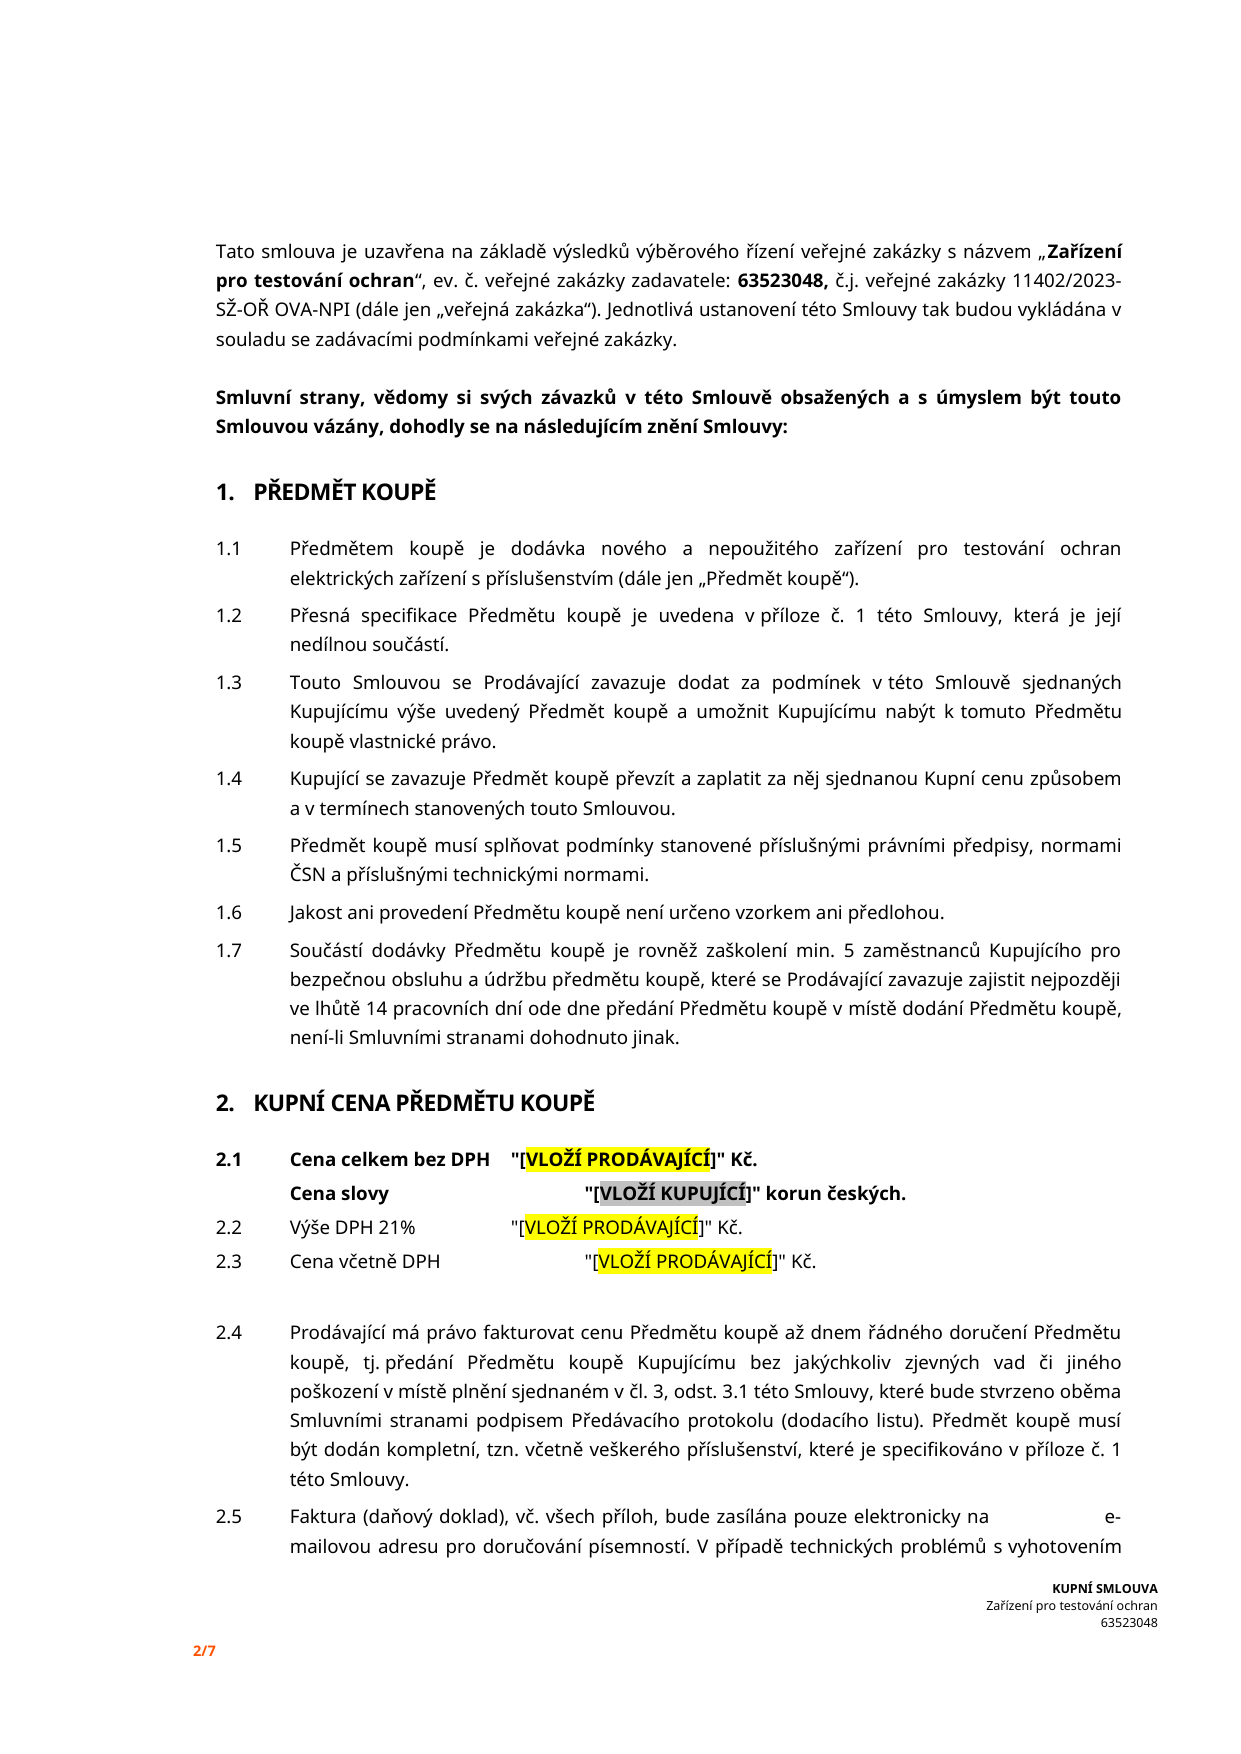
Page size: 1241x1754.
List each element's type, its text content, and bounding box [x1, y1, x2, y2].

text Cena slovy "[VLOŽÍ KUPUJÍCÍ]" korun českých. [746, 1181, 1122, 1206]
list Jakost ani provedení Předmětu koupě není určeno vzorkem ani předlohou. [216, 899, 1122, 925]
list Kupující se zavazuje Předmět koupě převzít a zaplatit za něj sjednanou Kupní cenu způsobem a v termínech stanovených touto Smlouvou. [216, 766, 1122, 820]
list Výše DPH 21% "[VLOŽÍ PRODÁVAJÍCÍ]" Kč. [216, 1214, 525, 1240]
list Touto Smlouvou se Prodávající zavazuje dodat za podmínek v této Smlouvě sjednaných Kupujícímu výše uvedený Předmět koupě a umožnit Kupujícímu nabýt k tomuto Předmětu koupě vlastnické právo. [216, 669, 1122, 753]
list Výše DPH 21% "[VLOŽÍ PRODÁVAJÍCÍ]" Kč. [698, 1214, 1122, 1240]
list Přesná specifikace Předmětu koupě je uvedena v příloze č. 1 této Smlouvy, která je její nedílnou součástí. [216, 602, 1122, 657]
text Tato smlouva je uzavřena na základě výsledků výběrového řízení veřejné zakázky s názvem „Zařízení pro testování ochran“, ev. č. veřejné zakázky zadavatele: 63523048, č.j. veřejné zakázky 11402/2023-SŽ-OŘ OVA-NPI (dále jen „veřejná zakázka“). Jednotlivá ustanovení této Smlouvy tak budou vykládána v souladu se zadávacími podmínkami veřejné zakázky. [216, 238, 1122, 351]
subtitle Kupní cena předmětu koupě [216, 1087, 1122, 1118]
list Součástí dodávky Předmětu koupě je rovněž zaškolení min. 5 zaměstnanců Kupujícího pro bezpečnou obsluhu a údržbu předmětu koupě, které se Prodávající zavazuje zajistit nejpozději ve lhůtě 14 pracovních dní ode dne předání Předmětu koupě v místě dodání Předmětu koupě, není-li Smluvními stranami dohodnuto jinak. [216, 937, 1122, 1050]
list Prodávající má právo fakturovat cenu Předmětu koupě až dnem řádného doručení Předmětu koupě, tj. předání Předmětu koupě Kupujícímu bez jakýchkoliv zjevných vad či jiného poškození v místě plnění sjednaném v čl. 3, odst. 3.1 této Smlouvy, které bude stvrzeno oběma Smluvními stranami podpisem Předávacího protokolu (dodacího listu). Předmět koupě musí být dodán kompletní, tzn. včetně veškerého příslušenství, které je specifikováno v příloze č. 1 této Smlouvy. [216, 1320, 1122, 1492]
list Cena celkem bez DPH "[VLOŽÍ PRODÁVAJÍCÍ]" Kč. [710, 1147, 1122, 1172]
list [216, 1504, 1122, 1558]
list Cena celkem bez DPH "[VLOŽÍ PRODÁVAJÍCÍ]" Kč. [216, 1147, 526, 1172]
text Cena slovy "[VLOŽÍ KUPUJÍCÍ]" korun českých. [289, 1181, 600, 1206]
subtitle Předmět koupě [216, 476, 1122, 507]
list Předmětem koupě je dodávka nového a nepoužitého zařízení pro testování ochran elektrických zařízení s příslušenstvím (dále jen „Předmět koupě“). [216, 536, 1122, 590]
text Smluvní strany, vědomy si svých závazků v této Smlouvě obsažených a s úmyslem být touto Smlouvou vázány, dohodly se na následujícím znění Smlouvy: [216, 384, 1122, 439]
list Cena včetně DPH "[VLOŽÍ PRODÁVAJÍCÍ]" Kč. [216, 1248, 598, 1274]
list Předmět koupě musí splňovat podmínky stanovené příslušnými právními předpisy, normami ČSN a příslušnými technickými normami. [216, 832, 1122, 887]
list Cena včetně DPH "[VLOŽÍ PRODÁVAJÍCÍ]" Kč. [772, 1248, 1122, 1274]
